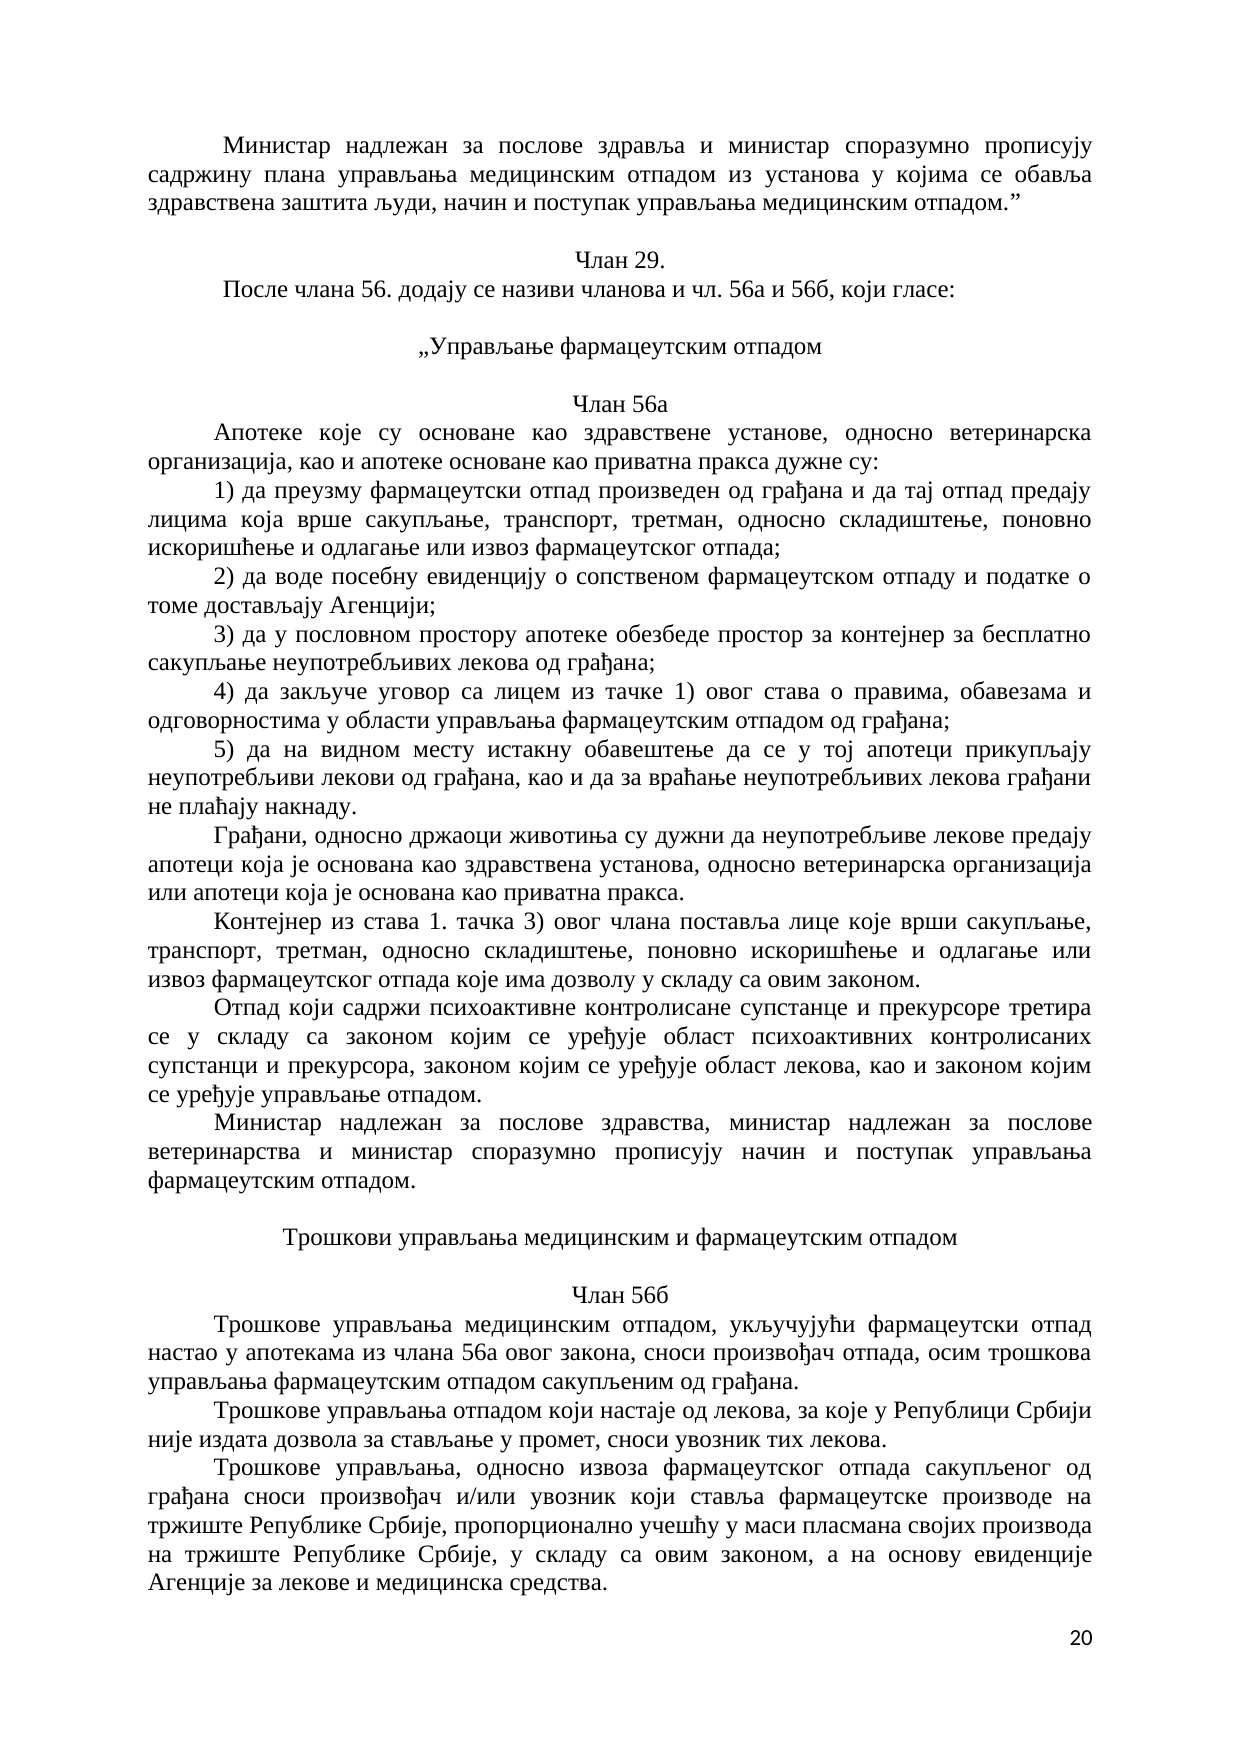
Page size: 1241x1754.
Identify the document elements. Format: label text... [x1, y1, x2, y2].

text 1) да преузму фармацеутски отпад произведен од грађана и да тај отпад предају лицима која врше сакупљање, транспорт, третман, односно складиштење, поновно искоришћење и одлагање или извоз фармацеутског отпада; [148, 475, 1092, 561]
text Трошкове управљања медицинским отпадом, укључујући фармацеутски отпад настао у апотекама из члана 56а овог закона, сноси произвођач отпада, осим трошкова управљања фармацеутским отпадом сакупљеним од грађана. [148, 1309, 1092, 1395]
text Члан 56б [148, 1280, 1092, 1309]
text Трошкове управљања, односно извоза фармацеутског отпада сакупљеног од грађана сноси произвођач и/или увозник који ставља фармацеутске производе на тржиште Републике Србије, пропорционално учешћу у маси пласмана својих производа на тржиште Републике Србије, у складу са овим законом, а на основу евиденције Агенције за лекове и медицинска средства. [148, 1452, 1092, 1596]
text Министар надлежан за послове здравља и министар споразумно прописују садржину плана управљања медицинским отпадом из установа у којима се обавља здравствена заштита људи, начин и поступак управљања медицинским отпадом.” [148, 130, 1092, 216]
text Контејнер из става 1. тачка 3) овог члана поставља лице које врши сакупљање, транспорт, третман, односно складиштење, поновно искоришћење и одлагање или извоз фармацеутског отпада које има дозволу у складу са овим законом. [148, 906, 1092, 992]
text Министар надлежан за послове здравства, министар надлежан за послове ветеринарства и министар споразумно прописују начин и поступак управљања фармацеутским отпадом. [148, 1107, 1092, 1194]
text „Управљање фармацеутским отпадом [148, 331, 1092, 360]
text Отпад који садржи психоактивне контролисане супстанце и прекурсоре третира се у складу са законом којим се уређује област психоактивних контролисаних супстанци и прекурсора, законом којим се уређује област лекова, као и законом којим се уређује управљање отпадом. [148, 992, 1092, 1107]
text После члана 56. додају се називи чланова и чл. 56а и 56б, који гласе: [148, 274, 1092, 302]
text Члан 56а [148, 389, 1092, 417]
text Трошкове управљања отпадом који настаје од лекова, за које у Републици Србији није издата дозвола за стављање у промет, сноси увозник тих лекова. [148, 1395, 1092, 1452]
text Грађани, односно држаоци животиња су дужни да неупотребљиве лекове предају апотеци која је основана као здравствена установа, односно ветеринарска организација или апотеци која је основана као приватна пракса. [148, 820, 1092, 906]
text 3) да у пословном простору апотеке обезбеде простор за контејнер за бесплатно сакупљање неупотребљивих лекова од грађана; [148, 619, 1092, 676]
text 2) да воде посебну евиденцију о сопственом фармацеутском отпаду и податке о томе достављају Агенцији; [148, 561, 1092, 619]
text 4) да закључе уговор са лицем из тачке 1) овог става о правима, обавезама и одговорностима у области управљања фармацеутским отпадом од грађана; [148, 676, 1092, 734]
text Апотеке које су основане као здравствене установе, односно ветеринарска организација, као и апотеке основане као приватна пракса дужне су: [148, 417, 1092, 475]
text Трошкови управљања медицинским и фармацеутским отпадом [148, 1222, 1092, 1251]
text 5) да на видном месту истакну обавештење да се у тој апотеци прикупљају неупотребљиви лекови од грађана, као и да за враћање неупотребљивих лекова грађани не плаћају накнаду. [148, 734, 1092, 820]
text Члан 29. [148, 245, 1092, 274]
